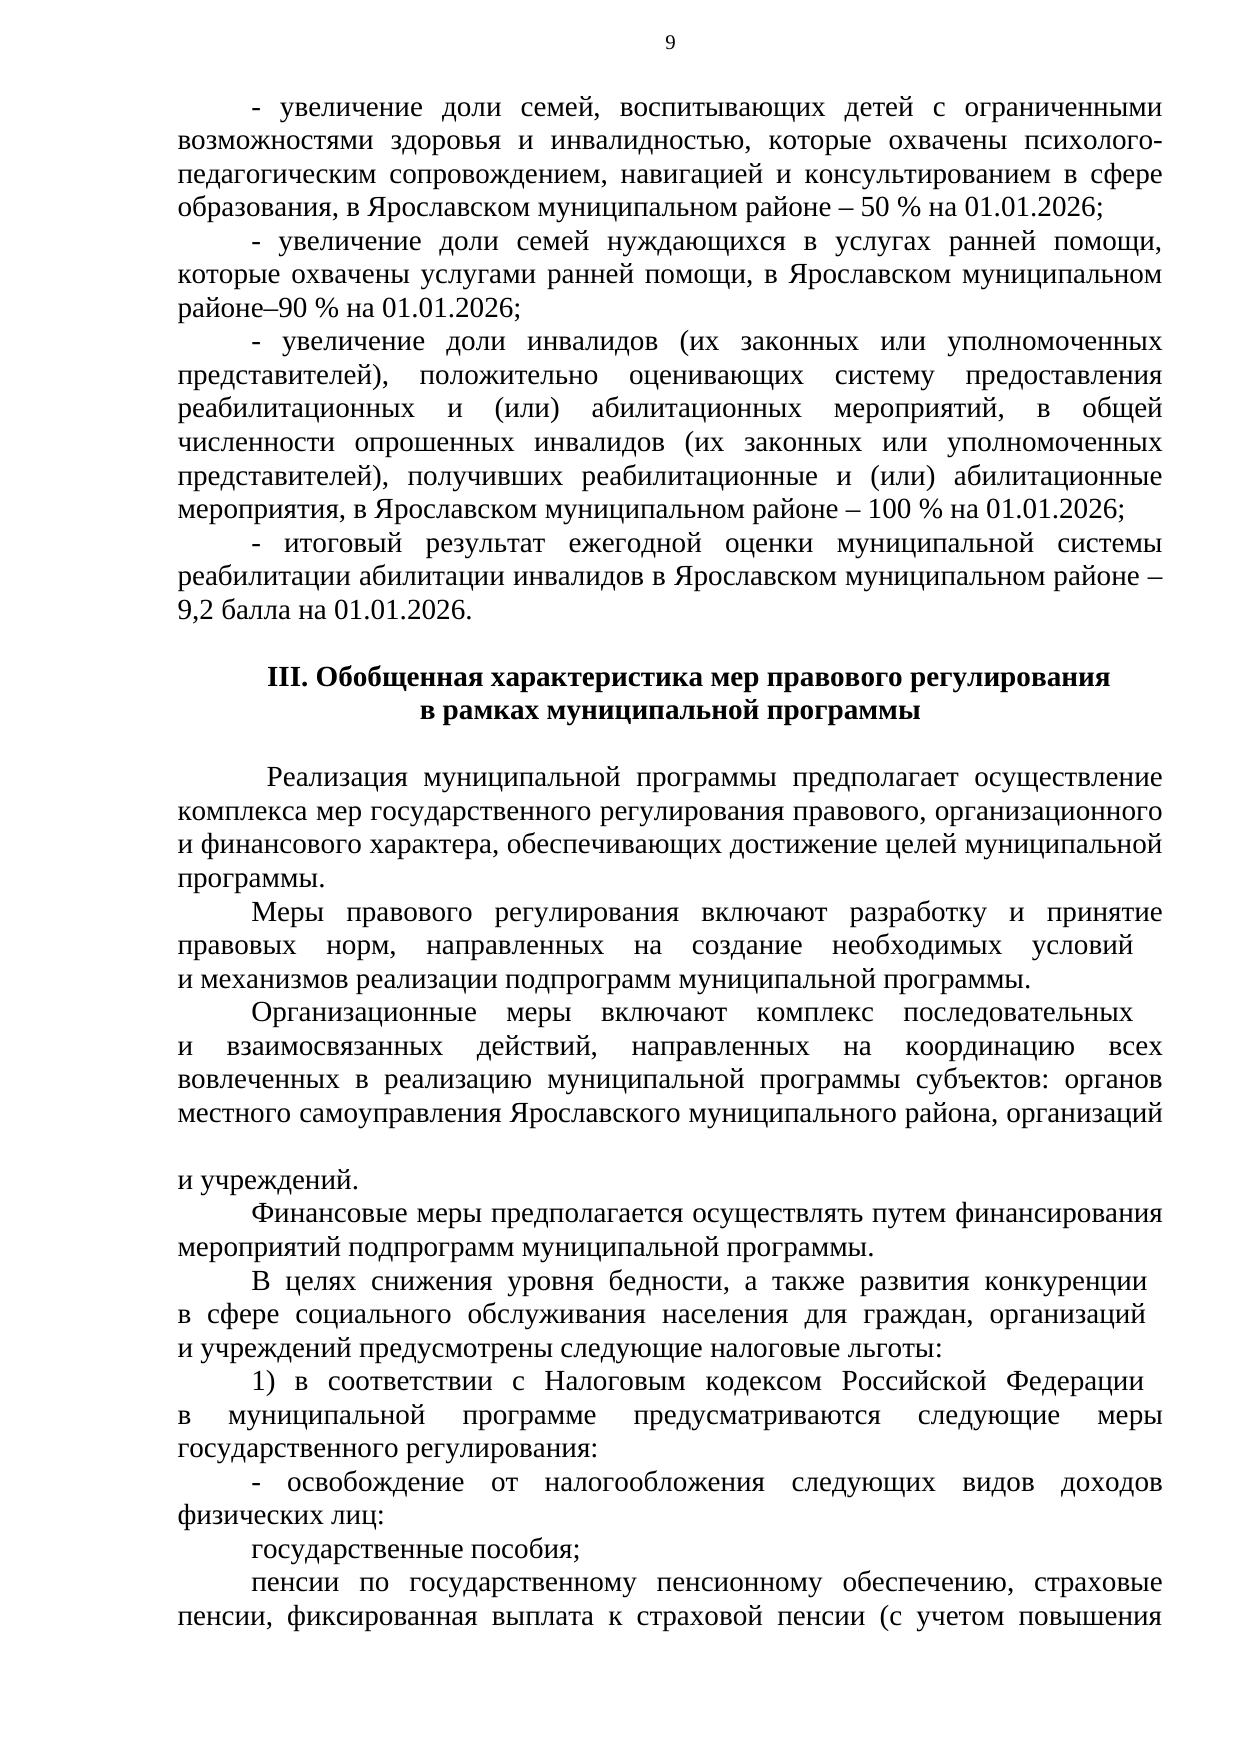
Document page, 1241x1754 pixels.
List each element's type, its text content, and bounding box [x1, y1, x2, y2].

text Реализация муниципальной программы предполагает осуществление комплекса мер государственного регулирования правового, организационного и финансового характера, обеспечивающих достижение целей муниципальной программы. [177, 759, 1163, 894]
text - итоговый результат ежегодной оценки муниципальной системы реабилитации абилитации инвалидов в Ярославском муниципальном районе – 9,2 балла на 01.01.2026. [177, 525, 1163, 625]
text - увеличение доли семей, воспитывающих детей с ограниченными возможностями здоровья и инвалидностью, которые охвачены психолого-педагогическим сопровождением, навигацией и консультированием в сфере образования, в Ярославском муниципальном районе – 50 % на 01.01.2026; [177, 89, 1163, 223]
text III. Обобщенная характеристика мер правового регулирования в рамках муниципальной программы [177, 659, 1163, 726]
text В целях снижения уровня бедности, а также развития конкуренции в сфере социального обслуживания населения для граждан, организаций и учреждений предусмотрены следующие налоговые льготы: [177, 1263, 1163, 1363]
text - освобождение от налогообложения следующих видов доходов физических лиц: [177, 1464, 1163, 1531]
text 1) в соответствии с Налоговым кодексом Российской Федерации в муниципальной программе предусматриваются следующие меры государственного регулирования: [177, 1363, 1163, 1464]
text - увеличение доли семей нуждающихся в услугах ранней помощи, которые охвачены услугами ранней помощи, в Ярославском муниципальном районе–90 % на 01.01.2026; [177, 223, 1163, 323]
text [177, 1564, 1163, 1632]
text Меры правового регулирования включают разработку и принятие правовых норм, направленных на создание необходимых условий и механизмов реализации подпрограмм муниципальной программы. [177, 894, 1163, 994]
text Финансовые меры предполагается осуществлять путем финансирования мероприятий подпрограмм муниципальной программы. [177, 1196, 1163, 1263]
text - увеличение доли инвалидов (их законных или уполномоченных представителей), положительно оценивающих систему предоставления реабилитационных и (или) абилитационных мероприятий, в общей численности опрошенных инвалидов (их законных или уполномоченных представителей), получивших реабилитационные и (или) абилитационные мероприятия, в Ярославском муниципальном районе – 100 % на 01.01.2026; [177, 323, 1163, 525]
text государственные пособия; [177, 1531, 1163, 1564]
text Организационные меры включают комплекс последовательных и взаимосвязанных действий, направленных на координацию всех вовлеченных в реализацию муниципальной программы субъектов: органов местного самоуправления Ярославского муниципального района, организаций и учреждений. [177, 994, 1163, 1196]
